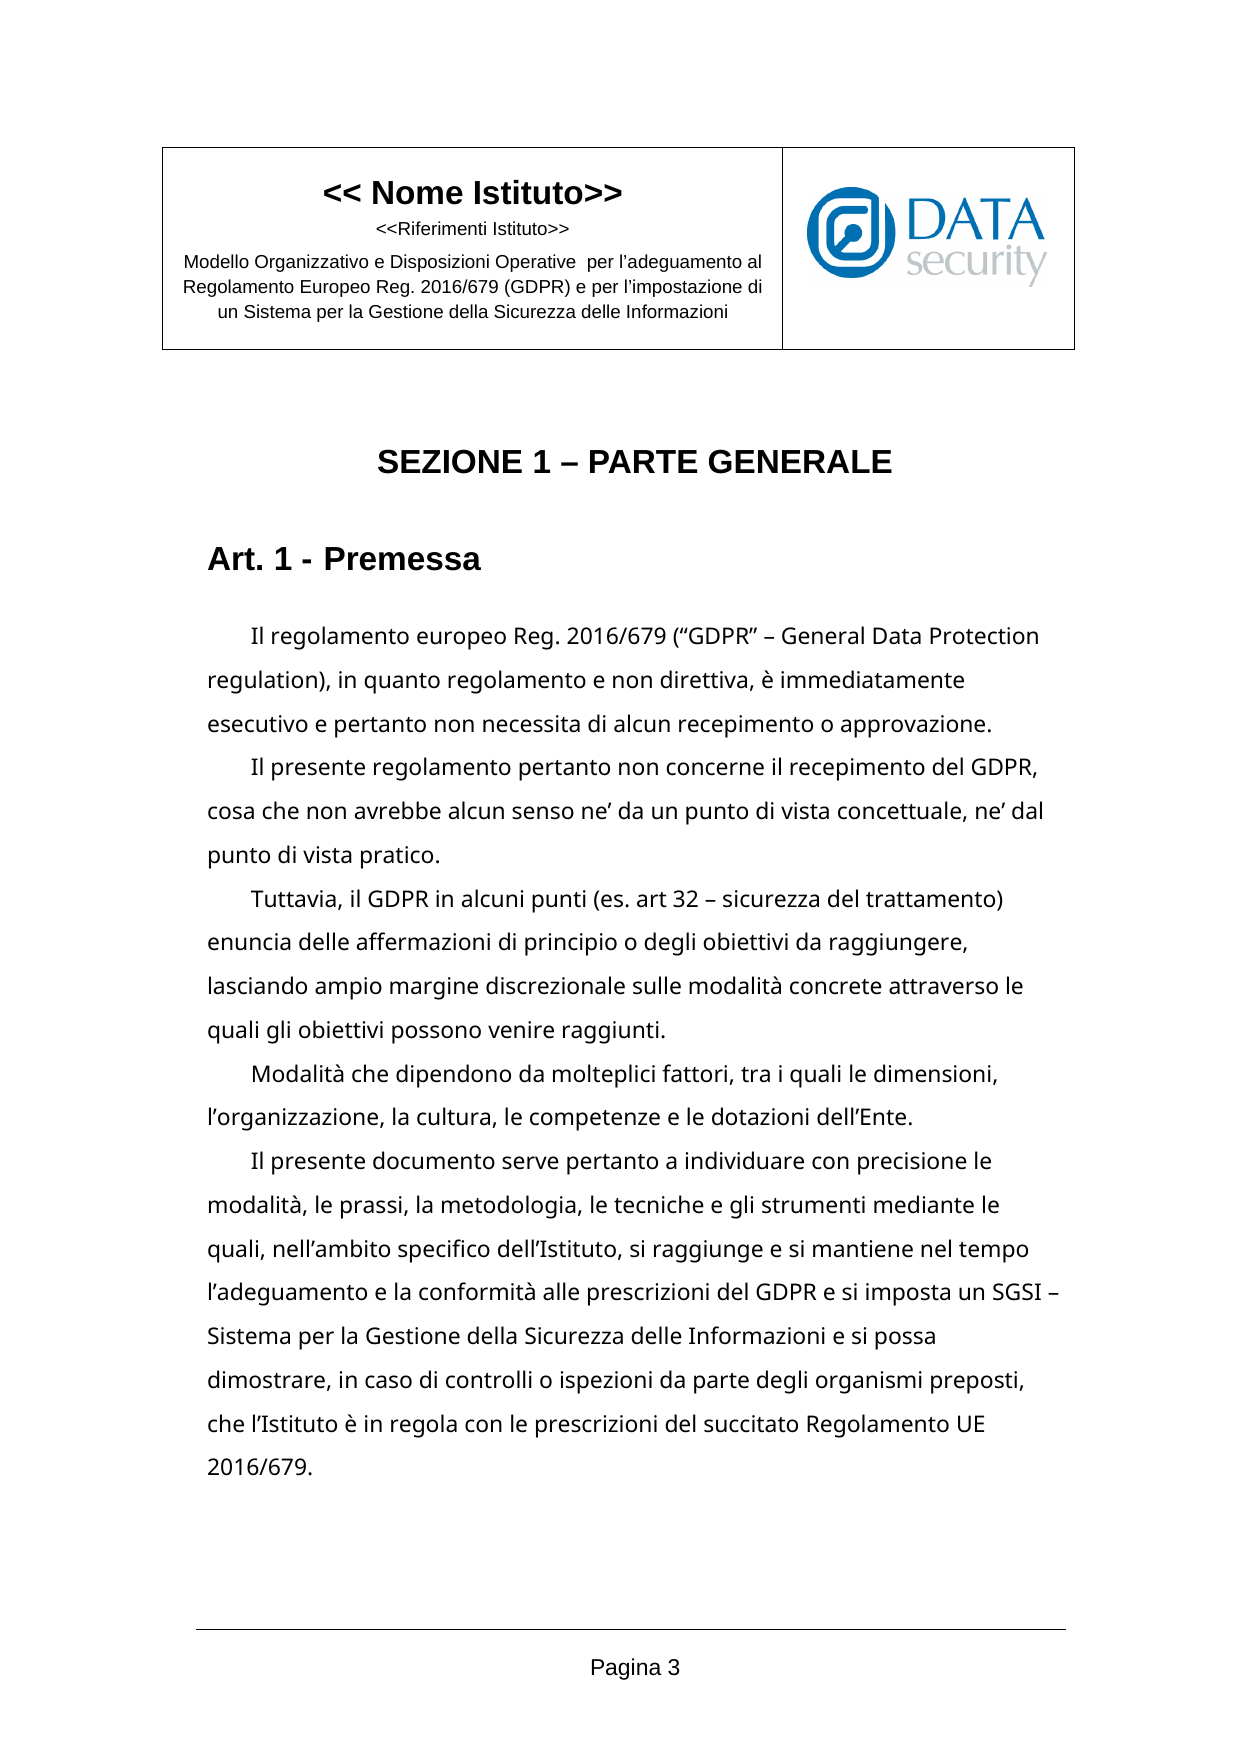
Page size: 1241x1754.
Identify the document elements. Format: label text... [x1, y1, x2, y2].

subtitle SEZIONE 1 – PARTE GENERALE [207, 442, 1063, 481]
text Il presente regolamento pertanto non concerne il recepimento del GDPR, cosa che non avrebbe alcun senso ne’ da un punto di vista concettuale, ne’ dal punto di vista pratico. [207, 741, 1063, 872]
text Tuttavia, il GDPR in alcuni punti (es. art 32 – sicurezza del trattamento) enuncia delle affermazioni di principio o degli obiettivi da raggiungere, lasciando ampio margine discrezionale sulle modalità concrete attraverso le quali gli obiettivi possono venire raggiunti. [207, 872, 1063, 1047]
subtitle Art. - Premessa [207, 538, 1063, 577]
text Il regolamento europeo Reg. 2016/679 (“GDPR” – General Data Protection regulation), in quanto regolamento e non direttiva, è immediatamente esecutivo e pertanto non necessita di alcun recepimento o approvazione. [207, 609, 1063, 741]
text Modalità che dipendono da molteplici fattori, tra i quali le dimensioni, l’organizzazione, la cultura, le competenze e le dotazioni dell’Ente. [207, 1047, 1063, 1134]
picture [806, 186, 1051, 290]
text Il presente documento serve pertanto a individuare con precisione le modalità, le prassi, la metodologia, le tecniche e gli strumenti mediante le quali, nell’ambito specifico dell’Istituto, si raggiunge e si mantiene nel tempo l’adeguamento e la conformità alle prescrizioni del GDPR e si imposta un SGSI – Sistema per la Gestione della Sicurezza delle Informazioni e si possa dimostrare, in caso di controlli o ispezioni da parte degli organismi preposti, che l’Istituto è in regola con le prescrizioni del succitato Regolamento UE 2016/679. [207, 1134, 1063, 1484]
